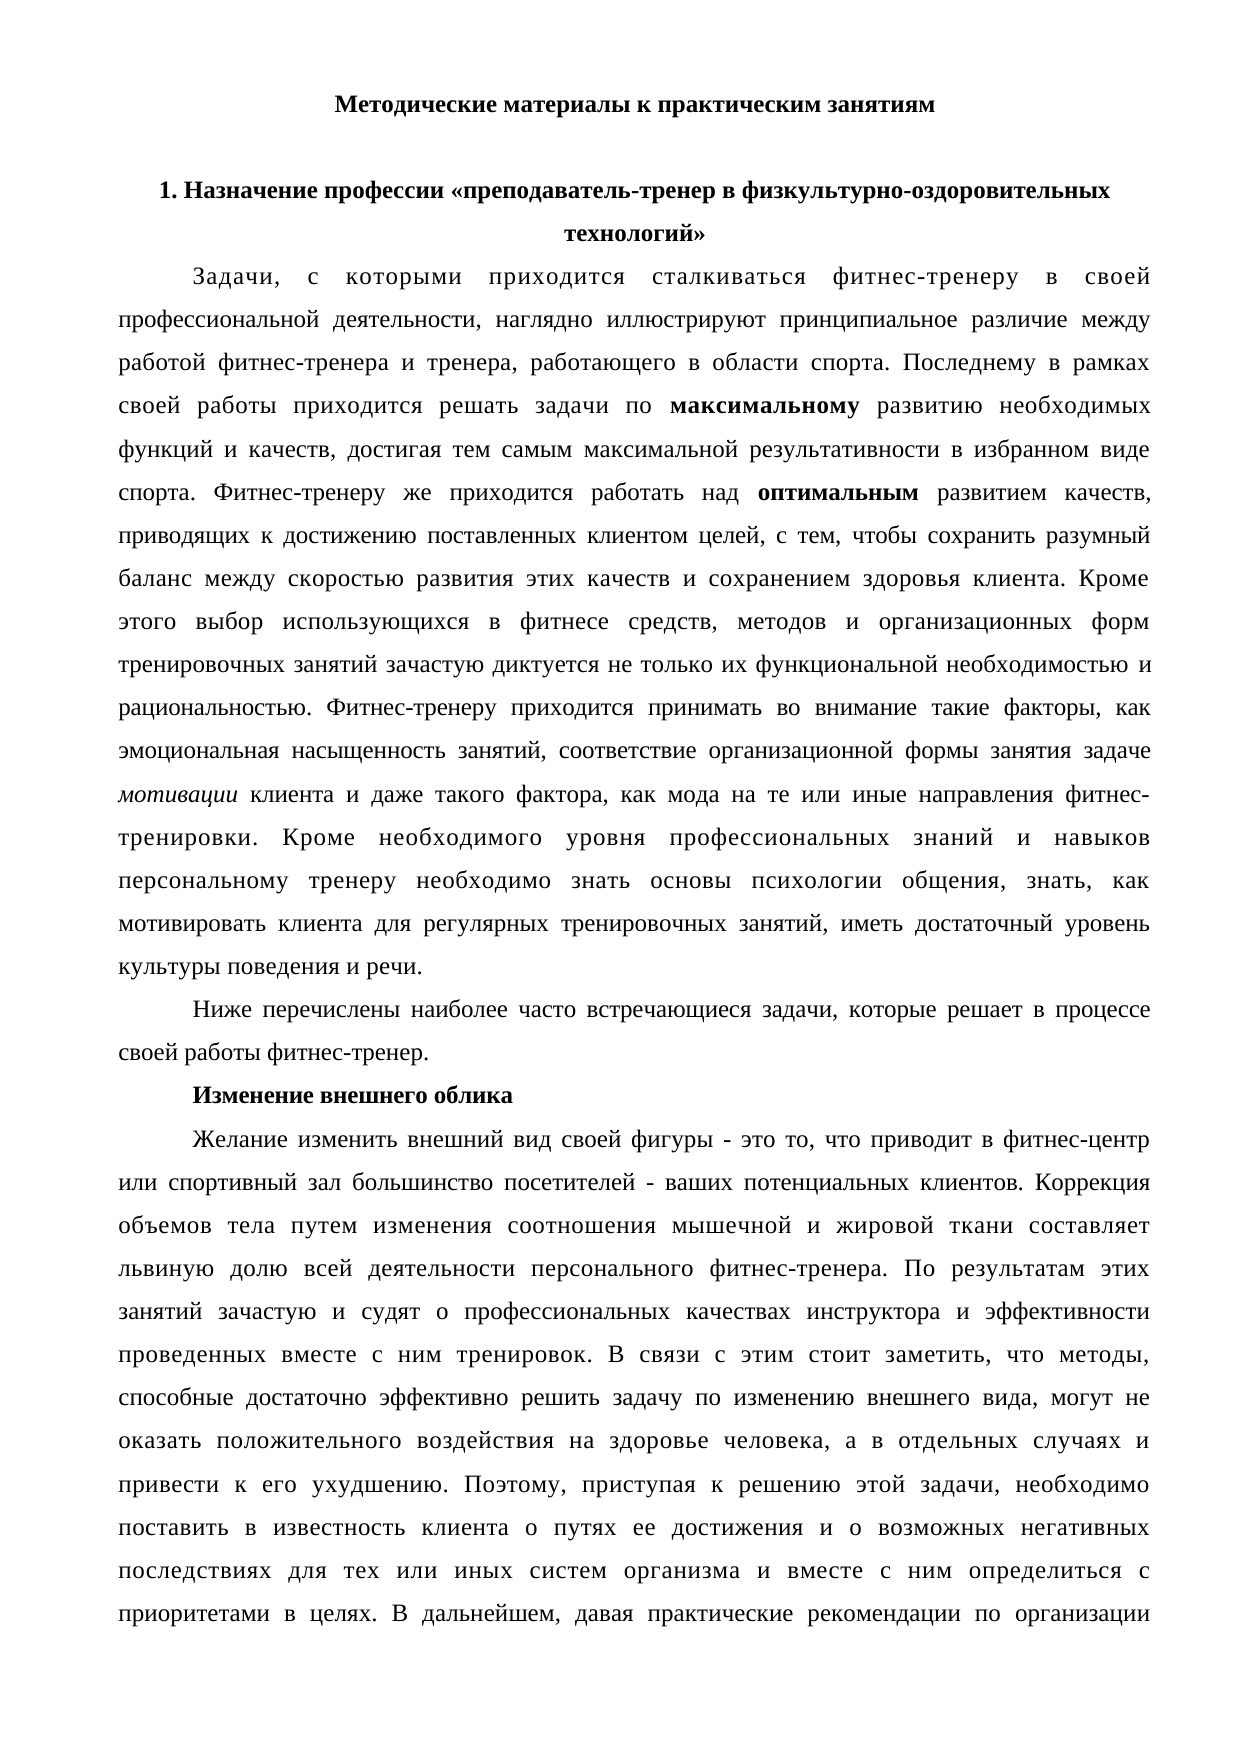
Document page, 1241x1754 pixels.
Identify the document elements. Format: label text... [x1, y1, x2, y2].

text Задачи, с которыми приходится сталкиваться фитнес-тренеру в своей профессиональной деятельности, наглядно иллюстрируют принципиальное различие между работой фитнес-тренера и тренера, работающего в области спорта. Последнему в рамках своей работы приходится решать задачи по максимальному развитию необходимых функций и качеств, достигая тем самым максимальной результативности в избранном виде спорта. Фитнес-тренеру же приходится работать над оптимальным развитием качеств, приводящих к достижению поставленных клиентом целей, с тем, чтобы сохранить разумный баланс между скоростью развития этих качеств и сохранением здоровья клиента. Кроме этого выбор использующихся в фитнесе средств, методов и организационных форм тренировочных занятий зачастую диктуется не только их функциональной необходимостью и рациональностью. Фитнес-тренеру приходится принимать во внимание такие факторы, как эмоциональная насыщенность занятий, соответствие организационной формы занятия задаче мотивации клиента и даже такого фактора, как мода на те или иные направления фитнес-тренировки. Кроме необходимого уровня профессиональных знаний и навыков персональному тренеру необходимо знать основы психологии общения, знать, как мотивировать клиента для регулярных тренировочных занятий, иметь достаточный уровень культуры поведения и речи. [118, 261, 1152, 980]
text 1. Назначение профессии «преподаватель-тренер в физкультурно-оздоровительных технологий» [118, 175, 1152, 247]
text Изменение внешнего облика [118, 1081, 1152, 1109]
text Ниже перечислены наиболее часто встречающиеся задачи, которые решает в процессе своей работы фитнес-тренер. [118, 994, 1152, 1066]
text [118, 1124, 1152, 1627]
text Методические материалы к практическим занятиям [118, 89, 1152, 117]
